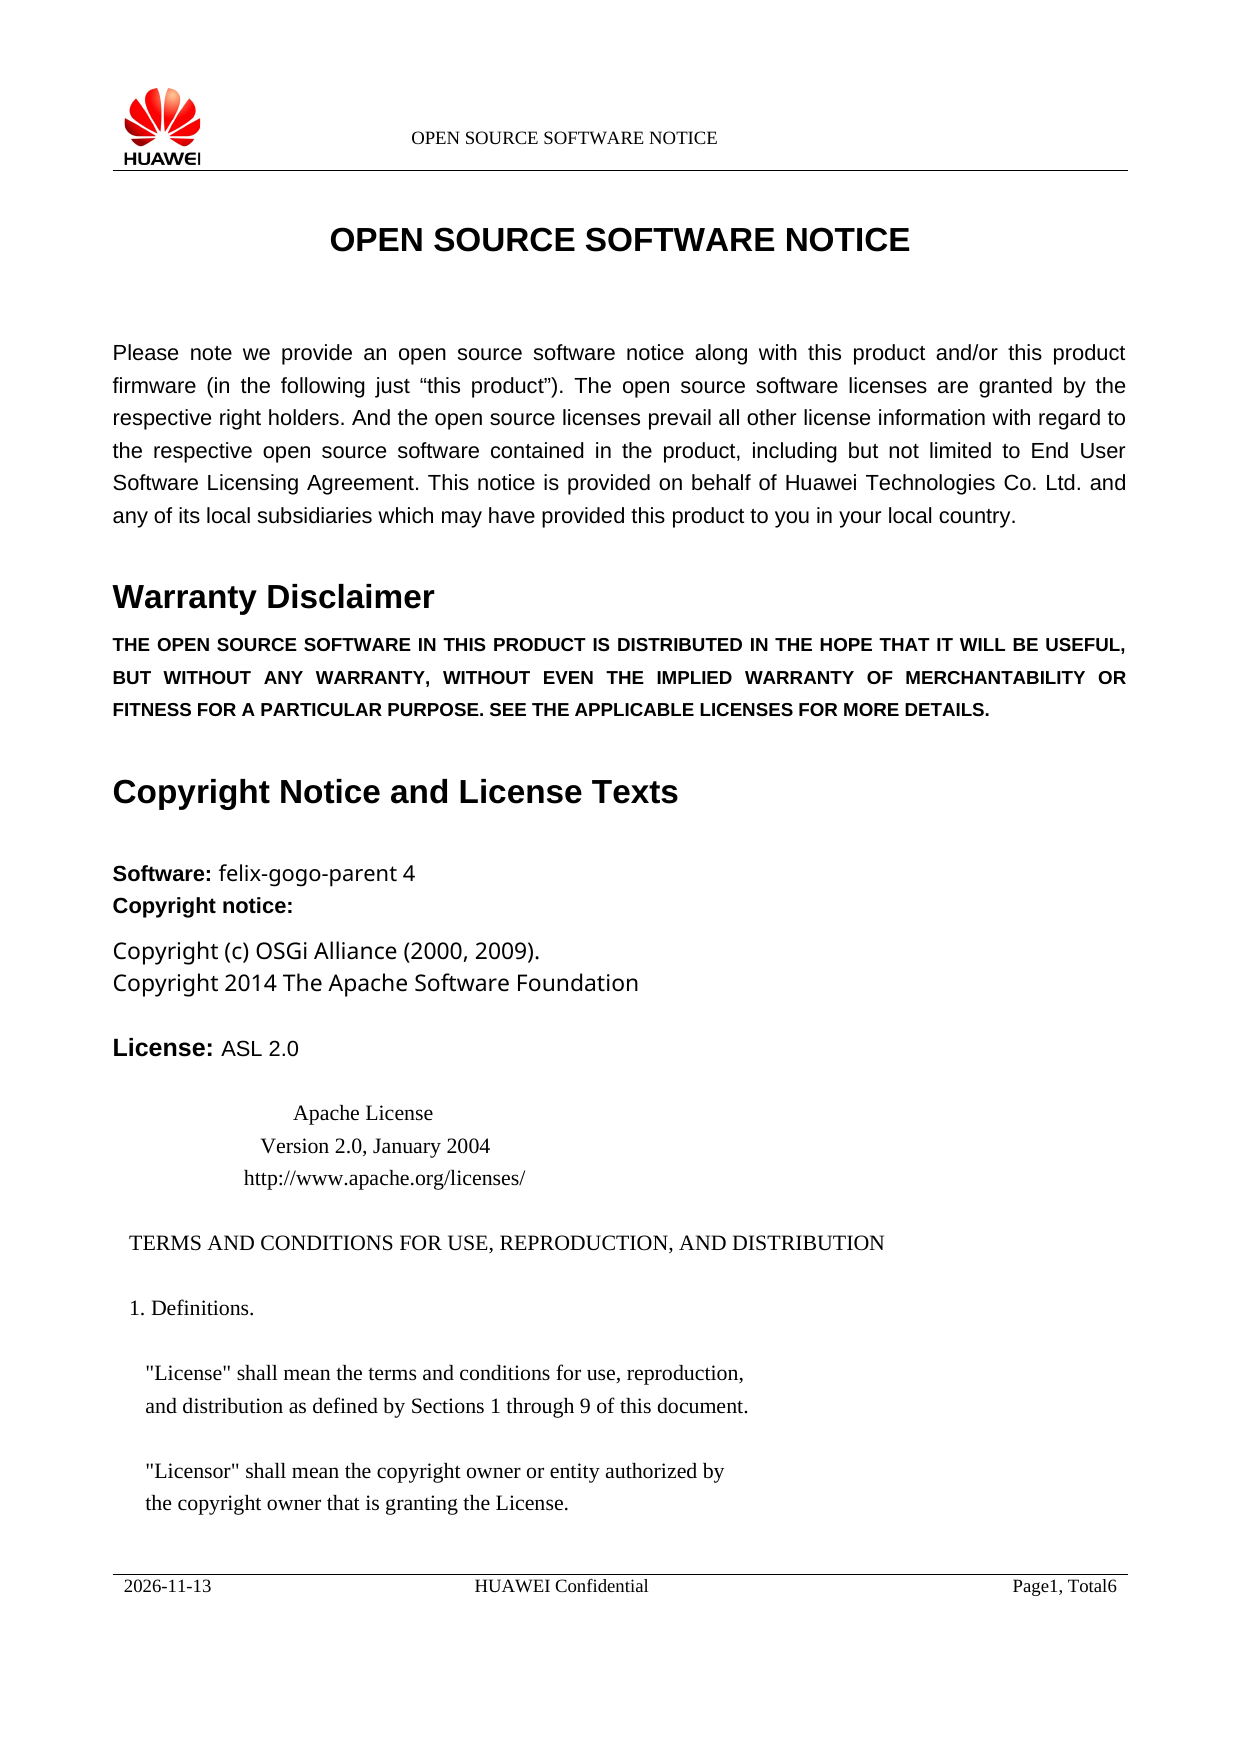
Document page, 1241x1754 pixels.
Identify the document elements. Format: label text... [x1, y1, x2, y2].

text Warranty Disclaimer [112, 564, 1128, 629]
text The open source software in this product is distributed in the hope that it will be useful, but WITHOUT ANY WARRANTY, without even the implied warranty of MERCHANTABILITY or FITNESS FOR A PARTICULAR PURPOSE. See the applicable licenses for more details. [112, 629, 1128, 726]
title Software: felix-gogo-parent 4 [112, 856, 1128, 889]
text OPEN SOURCE SOFTWARE NOTICE [112, 206, 1128, 271]
picture [124, 88, 201, 165]
text License: ASL 2.0 [112, 1031, 1128, 1064]
text Copyright notice: [112, 889, 1128, 921]
text Please note we provide an open source software notice along with this product and/or this product firmware (in the following just “this product”). The open source software licenses are granted by the respective right holders. And the open source licenses prevail all other license information with regard to the respective open source software contained in the product, including but not limited to End User Software Licensing Agreement. This notice is provided on behalf of Huawei Technologies Co. Ltd. and any of its local subsidiaries which may have provided this product to you in your local country. [112, 336, 1128, 531]
text Copyright (c) OSGi Alliance (2000, 2009). Copyright 2014 The Apache Software Foundation [112, 934, 1128, 1031]
text Copyright Notice and License Texts [112, 759, 1128, 824]
